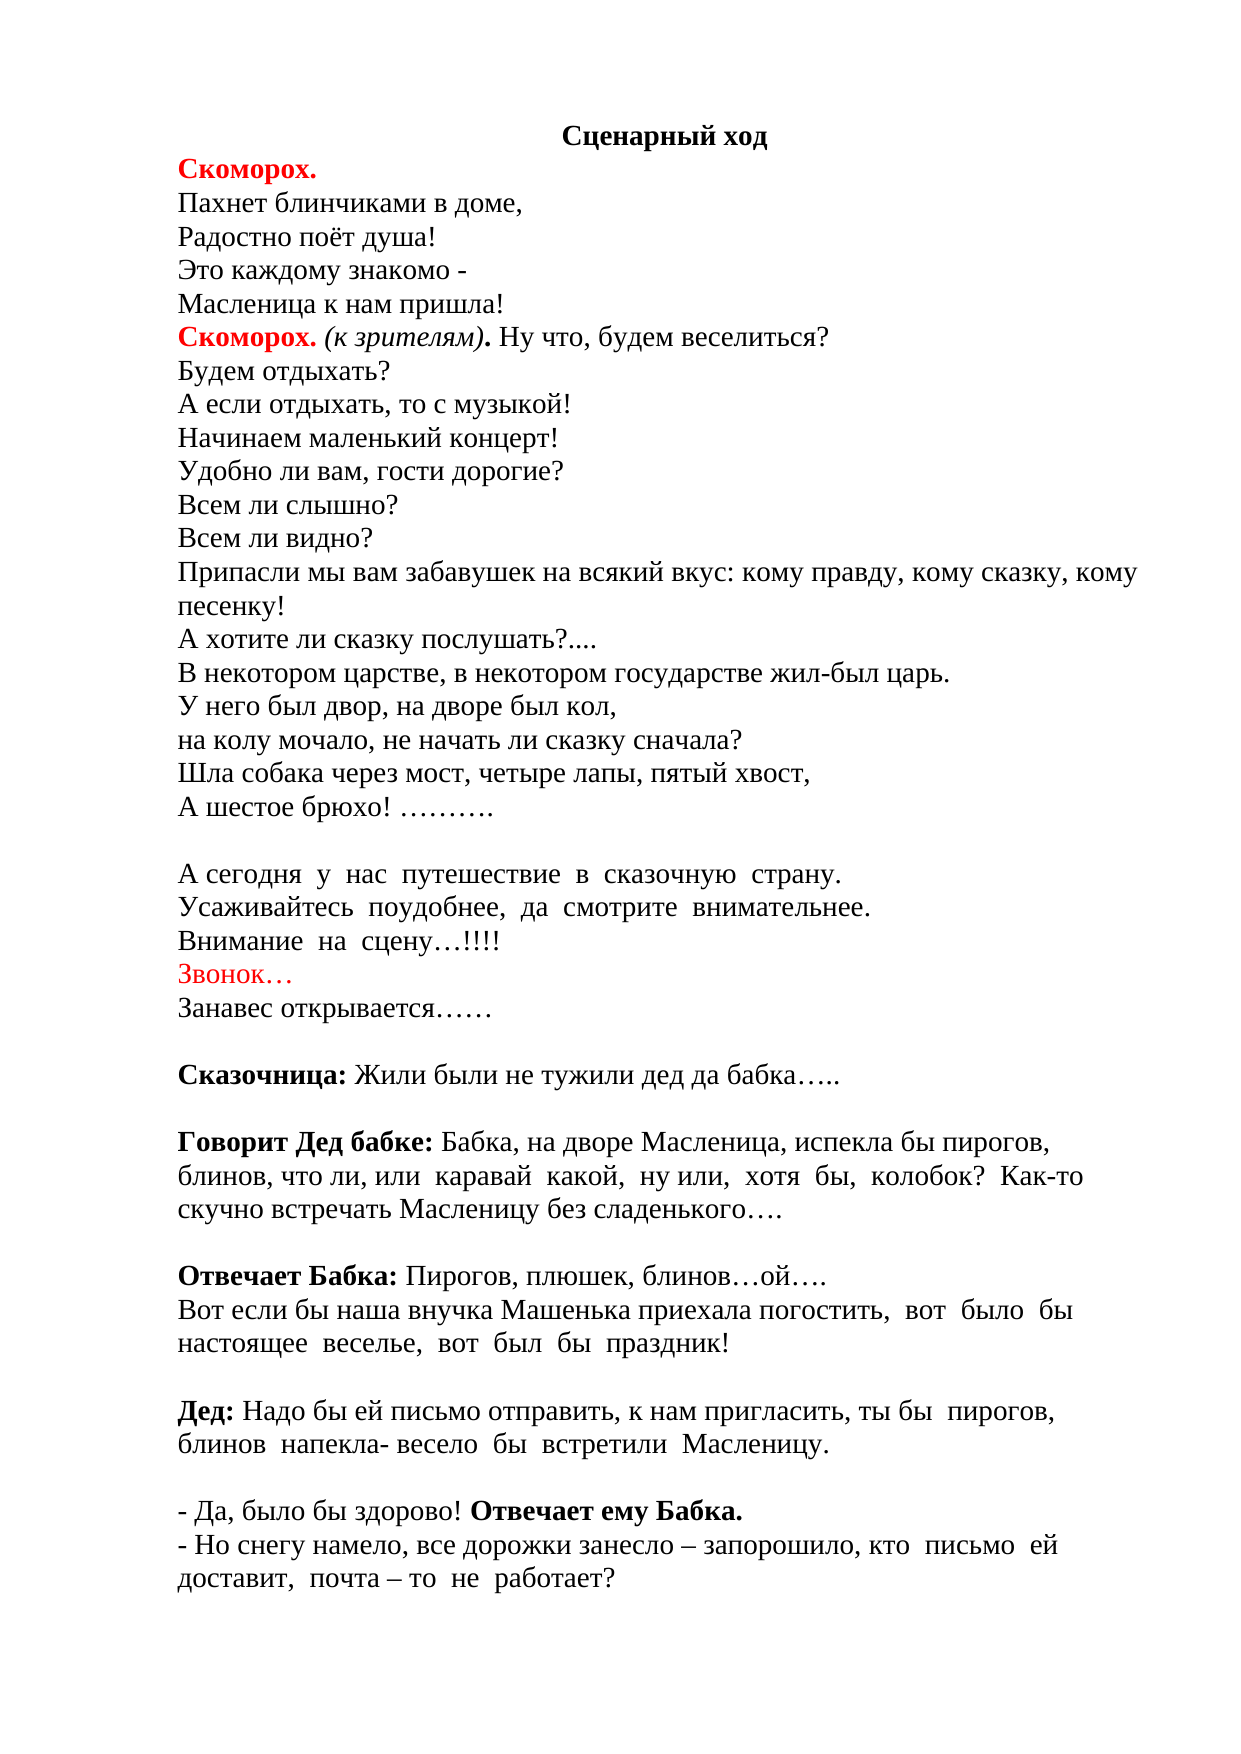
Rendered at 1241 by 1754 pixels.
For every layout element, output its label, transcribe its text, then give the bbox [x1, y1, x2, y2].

text А если отдыхать, то с музыкой! [177, 386, 1152, 420]
text Говорит Дед бабке: Бабка, на дворе Масленица, испекла бы пирогов, блинов, что ли, или каравай какой, ну или, хотя бы, колобок? Как-то скучно встречать Масленицу без сладенького…. [177, 1124, 1152, 1225]
text Всем ли слышно? [177, 487, 1152, 521]
text Шла собака через мост, четыре лапы, пятый хвост, [177, 755, 1152, 789]
text Дед: Надо бы ей письмо отправить, к нам пригласить, ты бы пирогов, блинов напекла- весело бы встретили Масленицу. [177, 1393, 1152, 1460]
text Звонок… [177, 957, 1152, 990]
text Пахнет блинчиками в доме, Радостно поёт душа! Это каждому знакомо - Масленица к нам пришла! [177, 185, 1152, 319]
text А хотите ли сказку послушать?.... [177, 621, 1152, 655]
text Усаживайтесь поудобнее, да смотрите внимательнее. [177, 889, 1152, 923]
text Будем отдыхать? [177, 353, 1152, 386]
text - Да, было бы здорово! Отвечает ему Бабка. [177, 1493, 1152, 1527]
text Удобно ли вам, гости дорогие? [177, 453, 1152, 487]
text Отвечает Бабка: Пирогов, плюшек, блинов…ой…. [177, 1258, 1152, 1292]
text Занавес открывается…… [177, 990, 1152, 1024]
text - Но снегу намело, все дорожки занесло – запорошило, кто письмо ей доставит, почта – то не работает? [177, 1527, 1152, 1594]
text У него был двор, на дворе был кол, [177, 688, 1152, 722]
text Скоморох. [177, 152, 1152, 185]
text на колу мочало, не начать ли сказку сначала? [177, 722, 1152, 755]
text Сценарный ход [177, 118, 1152, 152]
text Сказочница: Жили были не тужили дед да бабка….. [177, 1057, 1152, 1091]
text Всем ли видно? [177, 521, 1152, 554]
text Вот если бы наша внучка Машенька приехала погостить, вот было бы настоящее веселье, вот был бы праздник! [177, 1292, 1152, 1359]
text А сегодня у нас путешествие в сказочную страну. [177, 856, 1152, 889]
text Внимание на сцену…!!!! [177, 923, 1152, 957]
text Припасли мы вам забавушек на всякий вкус: кому правду, кому сказку, кому песенку! [177, 554, 1152, 621]
text Скоморох. (к зрителям). Ну что, будем веселиться? [177, 319, 1152, 353]
text Начинаем маленький концерт! [177, 420, 1152, 453]
text В некотором царстве, в некотором государстве жил-был царь. [177, 655, 1152, 688]
text А шестое брюхо! ………. [177, 789, 1152, 822]
